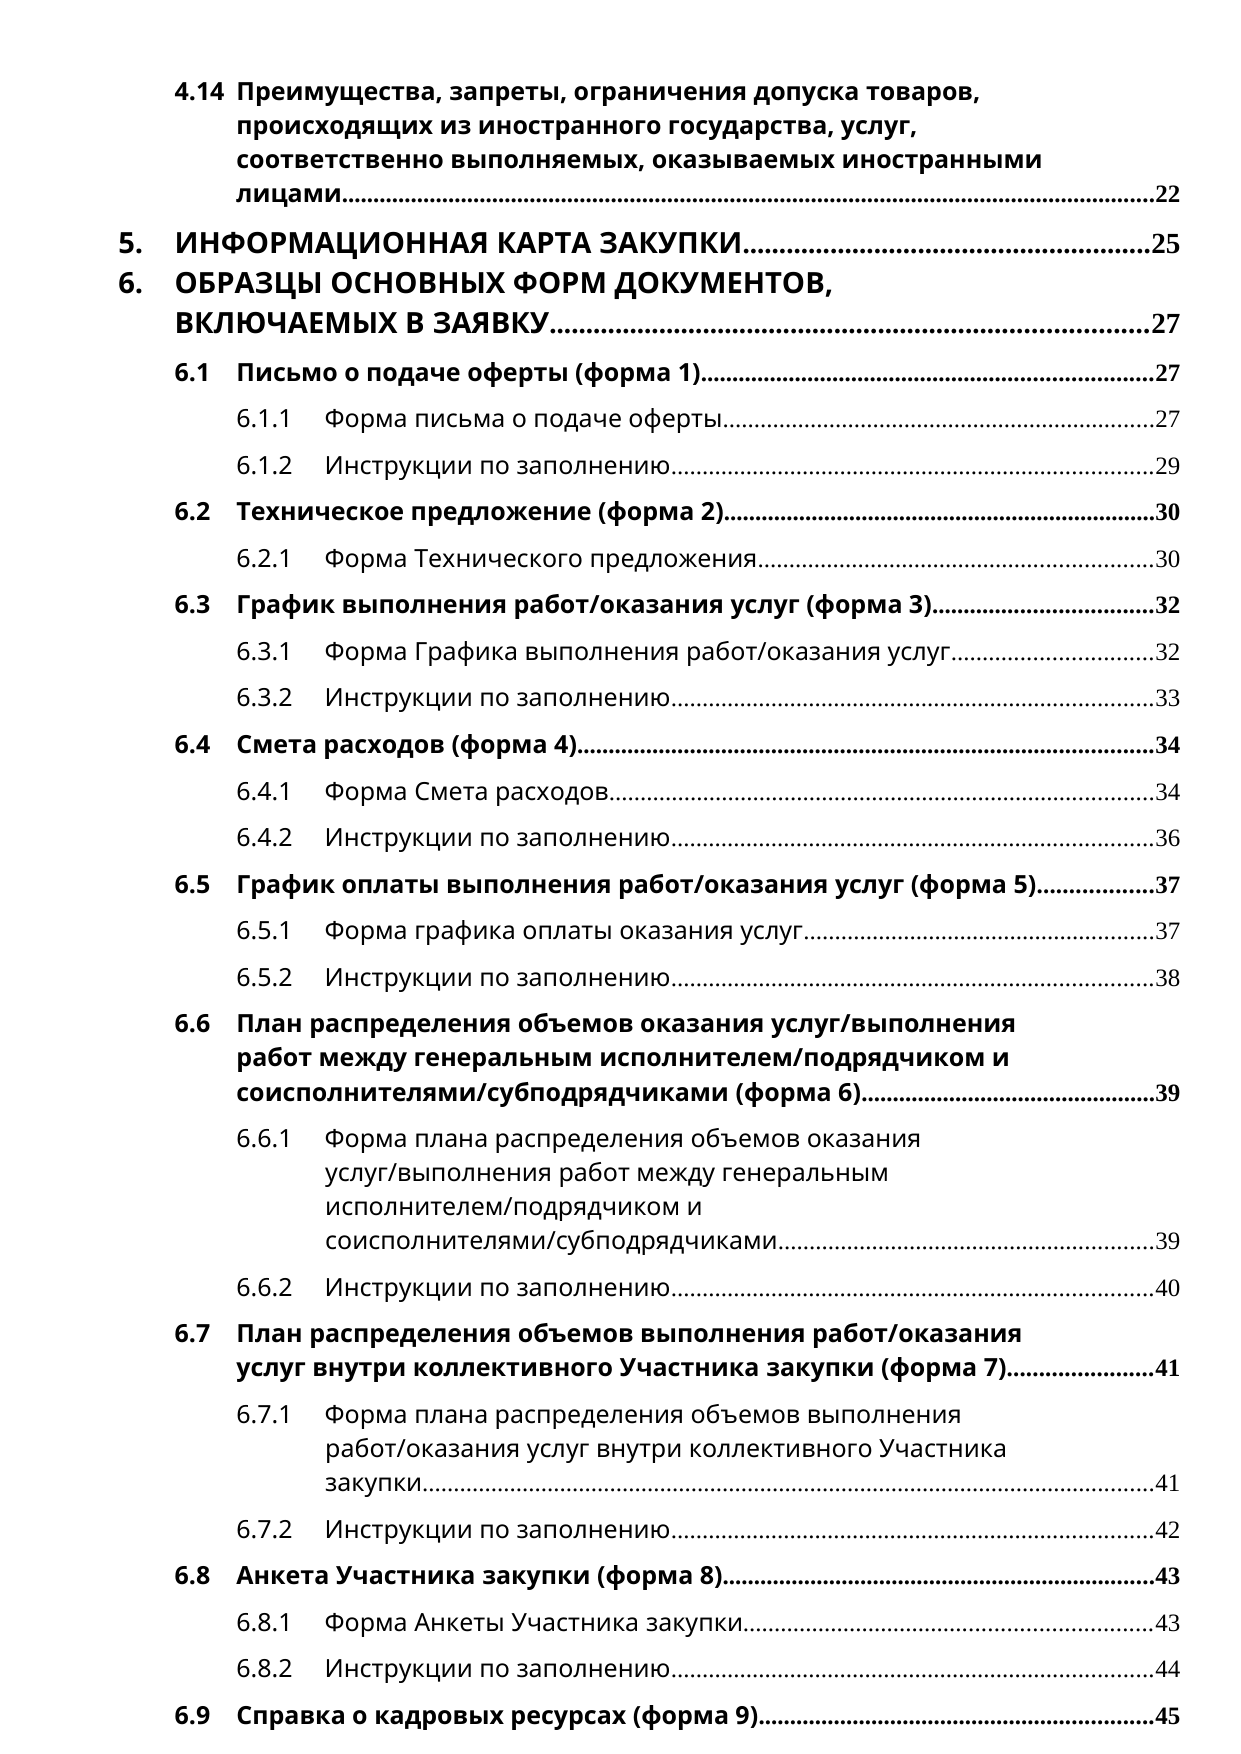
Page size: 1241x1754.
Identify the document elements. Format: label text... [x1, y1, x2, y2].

text 6.7.2 Инструкции по заполнению 42 [236, 1511, 1063, 1545]
text 6.4.1 Форма Смета расходов 34 [236, 773, 1063, 807]
text 6.6.1 Форма плана распределения объемов оказания услуг/выполнения работ между генеральным исполнителем/подрядчиком и соисполнителями/субподрядчиками 39 [236, 1121, 1063, 1257]
text 4.14 Преимущества, запреты, ограничения допуска товаров, происходящих из иностранного государства, услуг, соответственно выполняемых, оказываемых иностранными лицами 22 [174, 74, 1063, 210]
text 6.5 График оплаты выполнения работ/оказания услуг (форма 5) 37 [174, 866, 1063, 900]
text 6.3.1 Форма Графика выполнения работ/оказания услуг 32 [236, 633, 1063, 668]
text 6.5.1 Форма графика оплаты оказания услуг 37 [236, 913, 1063, 947]
text 6.3 График выполнения работ/оказания услуг (форма 3) 32 [174, 587, 1063, 621]
text 6.1.2 Инструкции по заполнению 29 [236, 447, 1063, 481]
text 6.3.2 Инструкции по заполнению 33 [236, 680, 1063, 714]
text 6.9 Справка о кадровых ресурсах (форма 9) 45 [174, 1698, 1063, 1732]
text 6.1 Письмо о подаче оферты (форма 1) 27 [174, 354, 1063, 388]
text 5. Информационная карта закупки 25 [118, 223, 1063, 262]
text 6.4 Смета расходов (форма 4) 34 [174, 727, 1063, 761]
text 6.5.2 Инструкции по заполнению 38 [236, 959, 1063, 993]
text 6.4.2 Инструкции по заполнению 36 [236, 820, 1063, 854]
text 6.8.1 Форма Анкеты Участника закупки 43 [236, 1604, 1063, 1638]
text 6.2 Техническое предложение (форма 2) 30 [174, 494, 1063, 528]
text 6.1.1 Форма письма о подаче оферты 27 [236, 401, 1063, 435]
text 6.6 План распределения объемов оказания услуг/выполнения работ между генеральным исполнителем/подрядчиком и соисполнителями/субподрядчиками (форма 6) 39 [174, 1006, 1063, 1108]
text 6.7.1 Форма плана распределения объемов выполнения работ/оказания услуг внутри коллективного Участника закупки 41 [236, 1397, 1063, 1499]
text 6.8.2 Инструкции по заполнению 44 [236, 1651, 1063, 1685]
text 6. Образцы основных форм документов, включаемых в заявку 27 [118, 262, 1063, 342]
text 6.7 План распределения объемов выполнения работ/оказания услуг внутри коллективного Участника закупки (форма 7) 41 [174, 1316, 1063, 1384]
text 6.8 Анкета Участника закупки (форма 8) 43 [174, 1558, 1063, 1592]
text 6.2.1 Форма Технического предложения 30 [236, 540, 1063, 574]
text 6.6.2 Инструкции по заполнению 40 [236, 1269, 1063, 1303]
